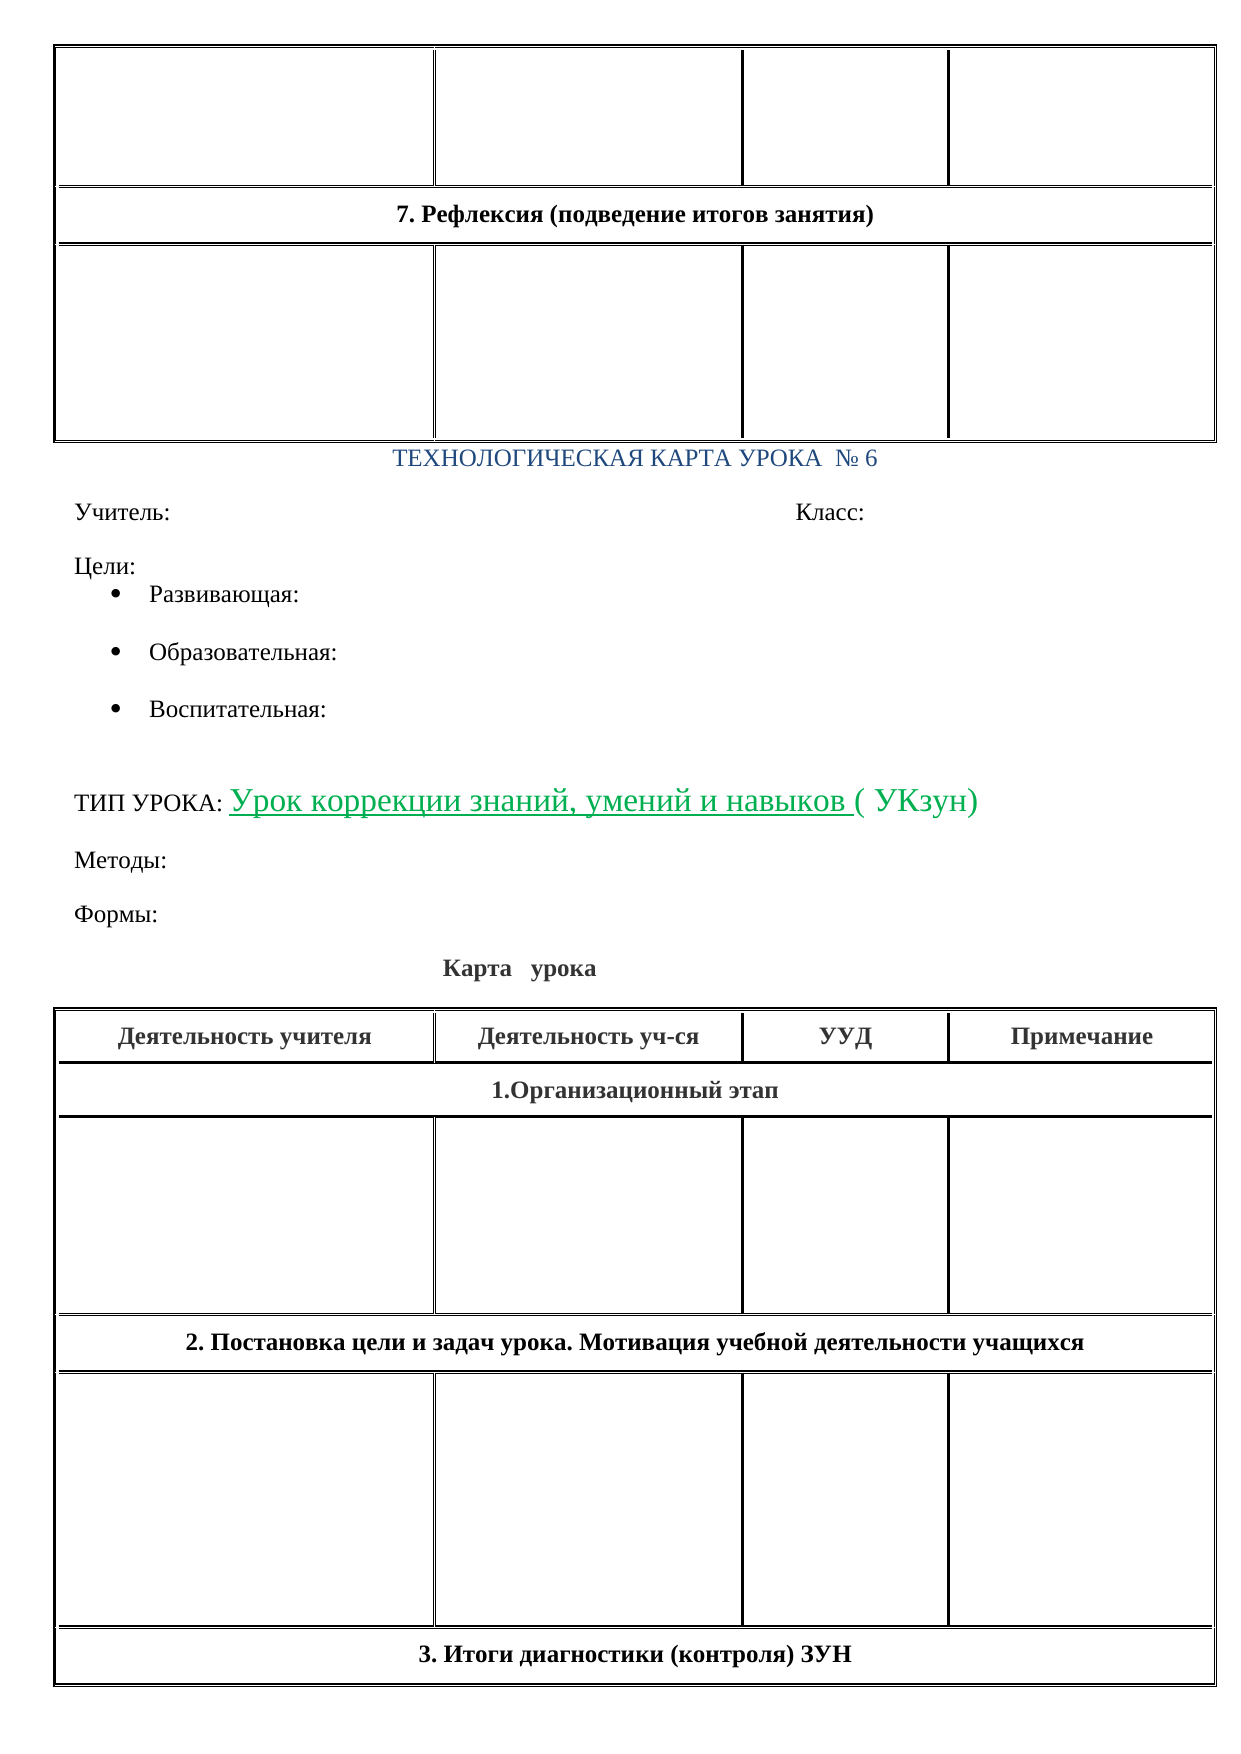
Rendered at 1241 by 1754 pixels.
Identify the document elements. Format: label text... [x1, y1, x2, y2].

list Образовательная: [111, 637, 1196, 666]
text ТИП УРОКА: Урок коррекции знаний, умений и навыков ( УКзун) [74, 781, 1196, 819]
text Формы: [74, 899, 1196, 928]
table_header УУД [742, 1011, 948, 1061]
table_cell [436, 1118, 741, 1312]
table_cell [742, 48, 948, 184]
table_cell [950, 1370, 1214, 1625]
table_cell 2. Постановка цели и задач урока. Мотивация учебной деятельности учащихся [56, 1313, 1214, 1370]
table_cell [948, 48, 1214, 184]
table_cell [56, 1370, 433, 1625]
text Карта урока [369, 953, 1196, 982]
table_cell [435, 48, 742, 184]
table_cell [950, 1115, 1214, 1312]
table_cell [742, 246, 948, 440]
table_cell 3. Итоги диагностики (контроля) ЗУН [56, 1625, 1214, 1683]
table_header Деятельность учителя [56, 1011, 435, 1061]
table_cell [436, 1374, 741, 1625]
table_cell [744, 1118, 947, 1312]
table_header Деятельность уч-ся [435, 1011, 742, 1061]
text Учитель: Класс: [74, 497, 1196, 526]
table_header Примечание [948, 1011, 1214, 1061]
list Воспитательная: [111, 694, 1196, 723]
list Развивающая: [111, 579, 1196, 608]
table_cell [56, 242, 435, 440]
table_cell [948, 242, 1214, 440]
table_cell 1.Организационный этап [56, 1061, 1214, 1115]
table_cell [435, 246, 742, 440]
table_cell [56, 1115, 433, 1312]
table_cell [56, 48, 435, 184]
table_cell [744, 1374, 947, 1625]
text Цели: [74, 551, 1196, 579]
table_cell 7. Рефлексия (подведение итогов занятия) [56, 185, 1214, 242]
text ТЕХНОЛОГИЧЕСКАЯ КАРТА УРОКА № 6 [74, 443, 1196, 472]
text Методы: [74, 846, 1196, 874]
